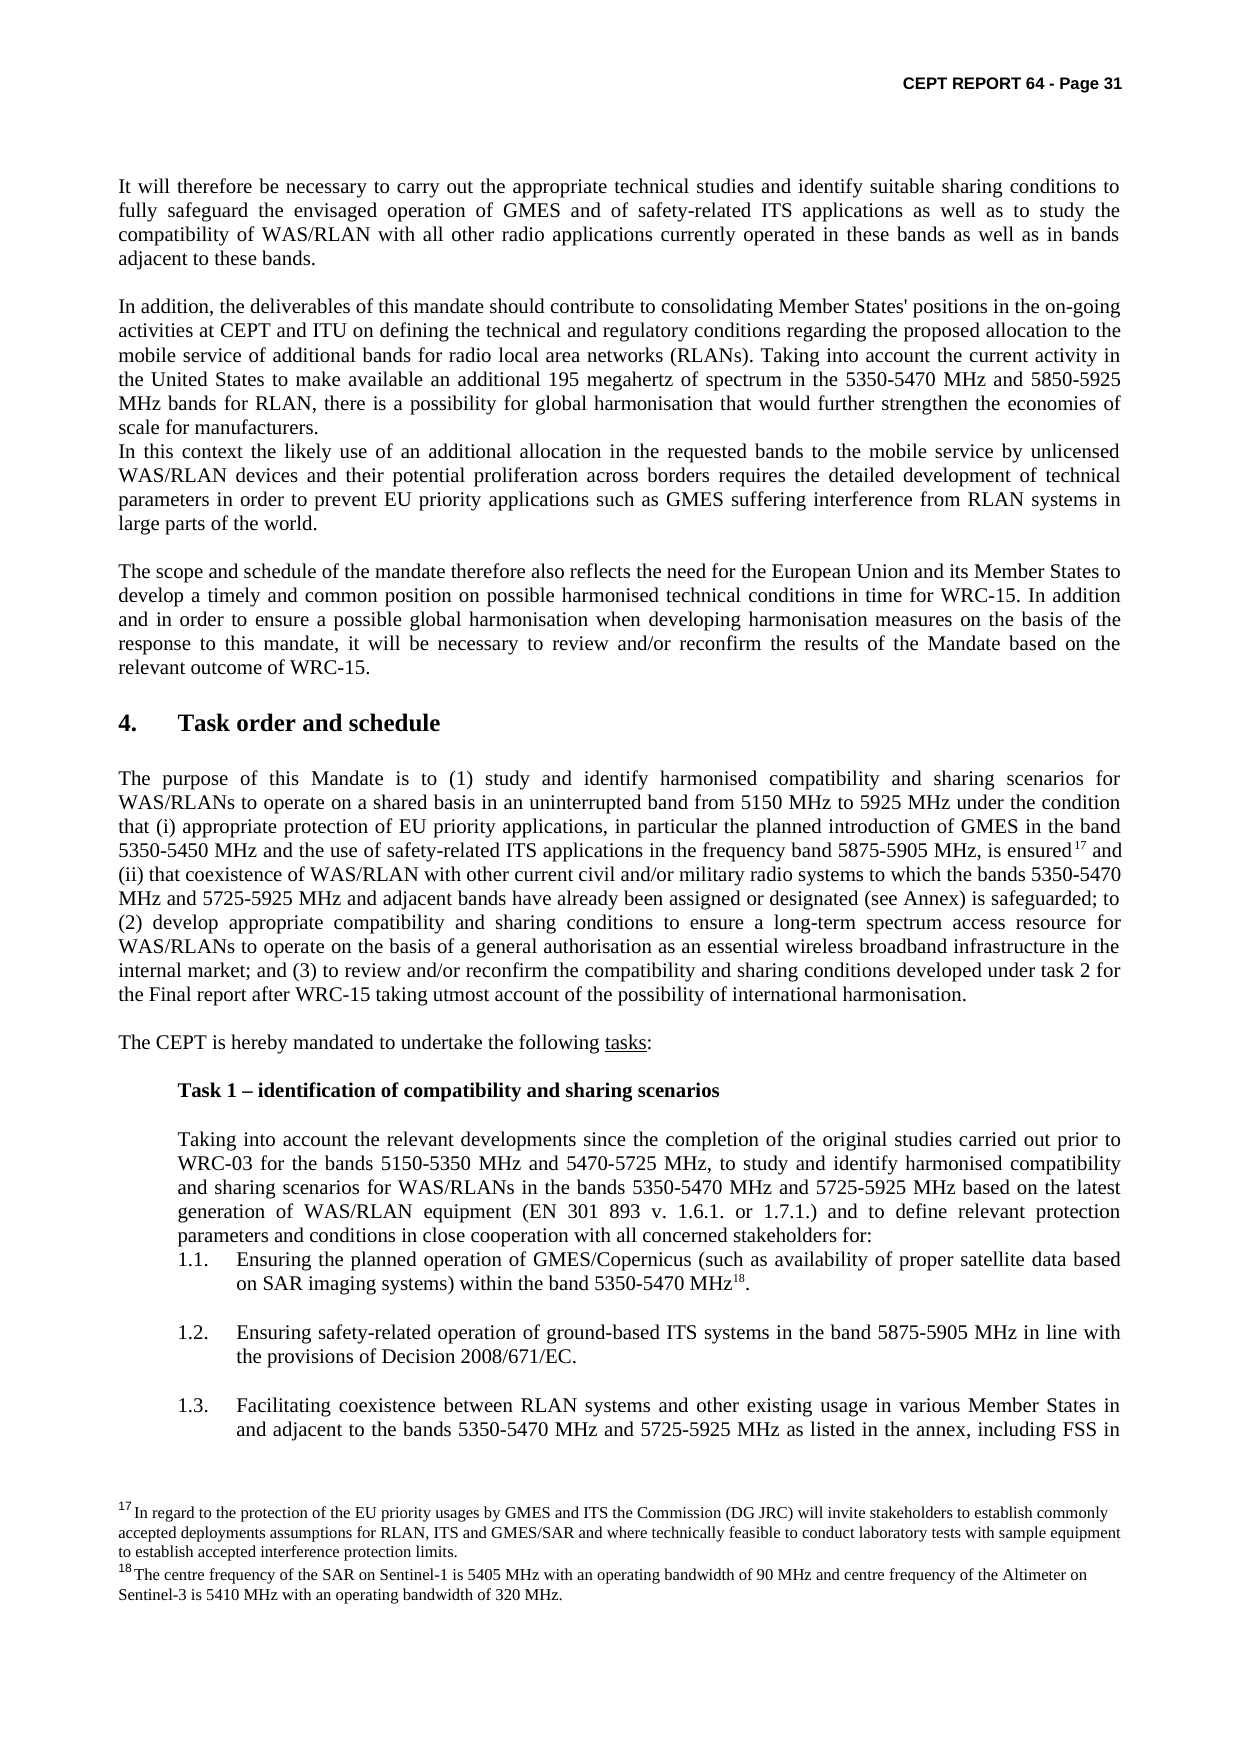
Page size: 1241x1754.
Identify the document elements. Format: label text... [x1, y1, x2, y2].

text Taking into account the relevant developments since the completion of the original studies carried out prior to WRC-03 for the bands 5150-5350 MHz and 5470-5725 MHz, to study and identify harmonised compatibility and sharing scenarios for WAS/RLANs in the bands 5350-5470 MHz and 5725-5925 MHz based on the latest generation of WAS/RLAN equipment (EN 301 893 v. 1.6.1. or 1.7.1.) and to define relevant protection parameters and conditions in close cooperation with all concerned stakeholders for: [177, 1127, 1122, 1247]
text In addition, the deliverables of this mandate should contribute to consolidating Member States' positions in the on-going activities at CEPT and ITU on defining the technical and regulatory conditions regarding the proposed allocation to the mobile service of additional bands for radio local area networks (RLANs). Taking into account the current activity in the United States to make available an additional 195 megahertz of spectrum in the 5350-5470 MHz and 5850-5925 MHz bands for RLAN, there is a possibility for global harmonisation that would further strengthen the economies of scale for manufacturers. [118, 294, 1122, 439]
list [177, 1393, 1122, 1441]
text 4. Task order and schedule [118, 708, 1122, 737]
list Ensuring safety-related operation of ground-based ITS systems in the band 5875-5905 MHz in line with the provisions of Decision 2008/671/EC. [177, 1320, 1122, 1368]
text It will therefore be necessary to carry out the appropriate technical studies and identify suitable sharing conditions to fully safeguard the envisaged operation of GMES and of safety-related ITS applications as well as to study the compatibility of WAS/RLAN with all other radio applications currently operated in these bands as well as in bands adjacent to these bands. [118, 174, 1122, 270]
text The scope and schedule of the mandate therefore also reflects the need for the European Union and its Member States to develop a timely and common position on possible harmonised technical conditions in time for WRC-15. In addition and in order to ensure a possible global harmonisation when developing harmonisation measures on the basis of the response to this mandate, it will be necessary to review and/or reconfirm the results of the Mandate based on the relevant outcome of WRC-15. [118, 559, 1122, 679]
text Task 1 – identification of compatibility and sharing scenarios [118, 1078, 1122, 1102]
text The purpose of this Mandate is to (1) study and identify harmonised compatibility and sharing scenarios for WAS/RLANs to operate on a shared basis in an uninterrupted band from 5150 MHz to 5925 MHz under the condition that (i) appropriate protection of EU priority applications, in particular the planned introduction of GMES in the band 5350-5450 MHz and the use of safety-related ITS applications in the frequency band 5875-5905 MHz, is ensured and (ii) that coexistence of WAS/RLAN with other current civil and/or military radio systems to which the bands 5350-5470 MHz and 5725-5925 MHz and adjacent bands have already been assigned or designated (see Annex) is safeguarded; to (2) develop appropriate compatibility and sharing conditions to ensure a long-term spectrum access resource for WAS/RLANs to operate on the basis of a general authorisation as an essential wireless broadband infrastructure in the internal market; and (3) to review and/or reconfirm the compatibility and sharing conditions developed under task 2 for the Final report after WRC-15 taking utmost account of the possibility of international harmonisation. [118, 766, 1122, 1006]
text In this context the likely use of an additional allocation in the requested bands to the mobile service by unlicensed WAS/RLAN devices and their potential proliferation across borders requires the detailed development of technical parameters in order to prevent EU priority applications such as GMES suffering interference from RLAN systems in large parts of the world. [118, 439, 1122, 535]
list Ensuring the planned operation of GMES/Copernicus (such as availability of proper satellite data based on SAR imaging systems) within the band 5350-5470 MHz. [177, 1247, 1122, 1295]
text The CEPT is hereby mandated to undertake the following tasks: [379, 1030, 1122, 1054]
